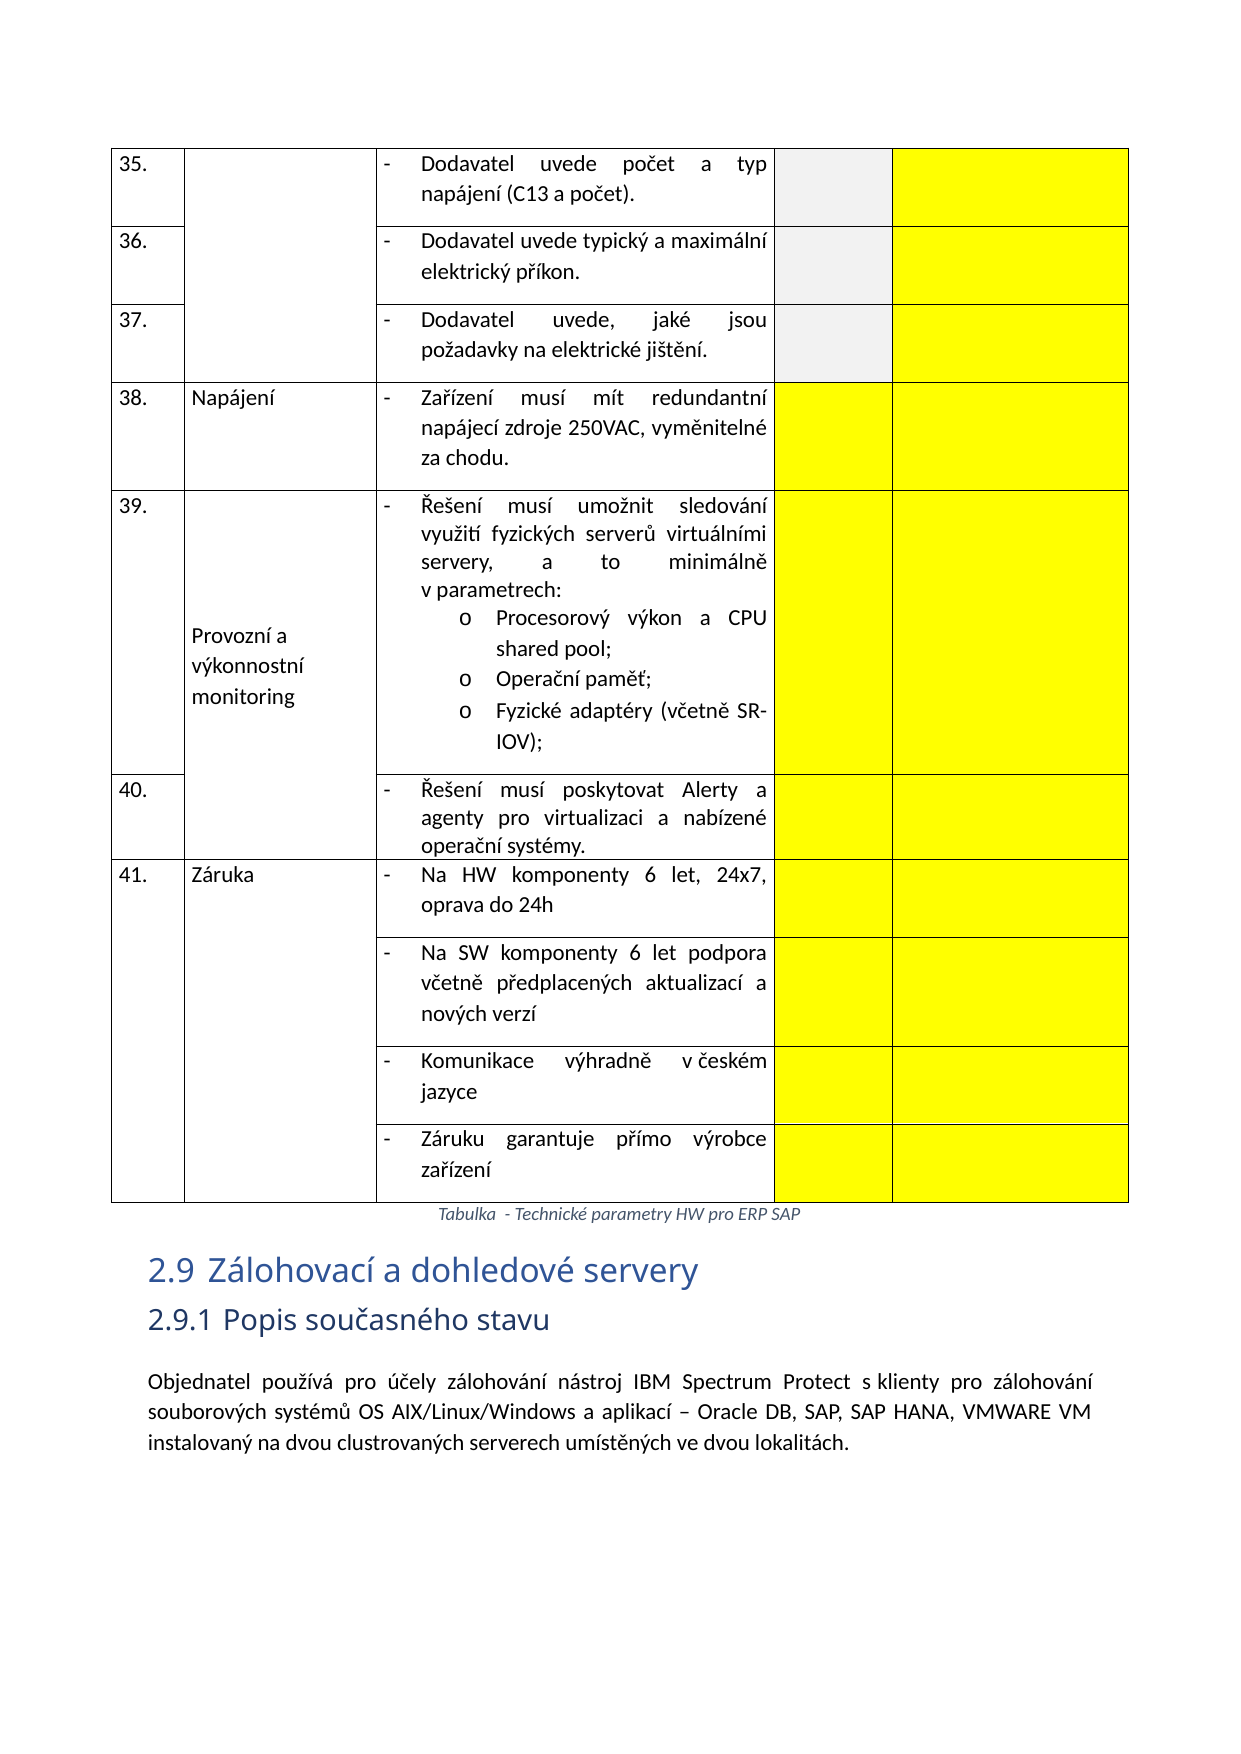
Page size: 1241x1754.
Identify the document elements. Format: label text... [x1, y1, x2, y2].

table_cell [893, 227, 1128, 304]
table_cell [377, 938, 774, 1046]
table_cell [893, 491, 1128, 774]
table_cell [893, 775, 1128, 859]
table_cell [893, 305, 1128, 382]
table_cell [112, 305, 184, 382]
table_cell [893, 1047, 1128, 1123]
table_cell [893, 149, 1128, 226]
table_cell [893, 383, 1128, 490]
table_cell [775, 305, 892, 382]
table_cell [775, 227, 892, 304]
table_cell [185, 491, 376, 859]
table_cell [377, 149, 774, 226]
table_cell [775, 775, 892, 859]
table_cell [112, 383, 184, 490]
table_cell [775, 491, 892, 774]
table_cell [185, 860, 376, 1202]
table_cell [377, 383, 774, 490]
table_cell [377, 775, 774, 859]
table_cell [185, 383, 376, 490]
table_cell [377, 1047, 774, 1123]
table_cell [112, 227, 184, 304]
subtitle Popis současného stavu [148, 1299, 1093, 1339]
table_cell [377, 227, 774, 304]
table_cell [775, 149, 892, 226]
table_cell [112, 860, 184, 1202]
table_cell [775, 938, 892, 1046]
subtitle Zálohovací a dohledové servery [148, 1246, 1093, 1292]
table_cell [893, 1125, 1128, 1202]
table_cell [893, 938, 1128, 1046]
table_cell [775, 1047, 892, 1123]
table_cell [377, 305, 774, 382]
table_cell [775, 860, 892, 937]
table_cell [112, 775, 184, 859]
text Objednatel používá pro účely zálohování nástroj IBM Spectrum Protect s klienty pro zálohování souborových systémů OS AIX/Linux/Windows a aplikací – Oracle DB, SAP, SAP HANA, VMWARE VM instalovaný na dvou clustrovaných serverech umístěných ve dvou lokalitách. [148, 1367, 1093, 1456]
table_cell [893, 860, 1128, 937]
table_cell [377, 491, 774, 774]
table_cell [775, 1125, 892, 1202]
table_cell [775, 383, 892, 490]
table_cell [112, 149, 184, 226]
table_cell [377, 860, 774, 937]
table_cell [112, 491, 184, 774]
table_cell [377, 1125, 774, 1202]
